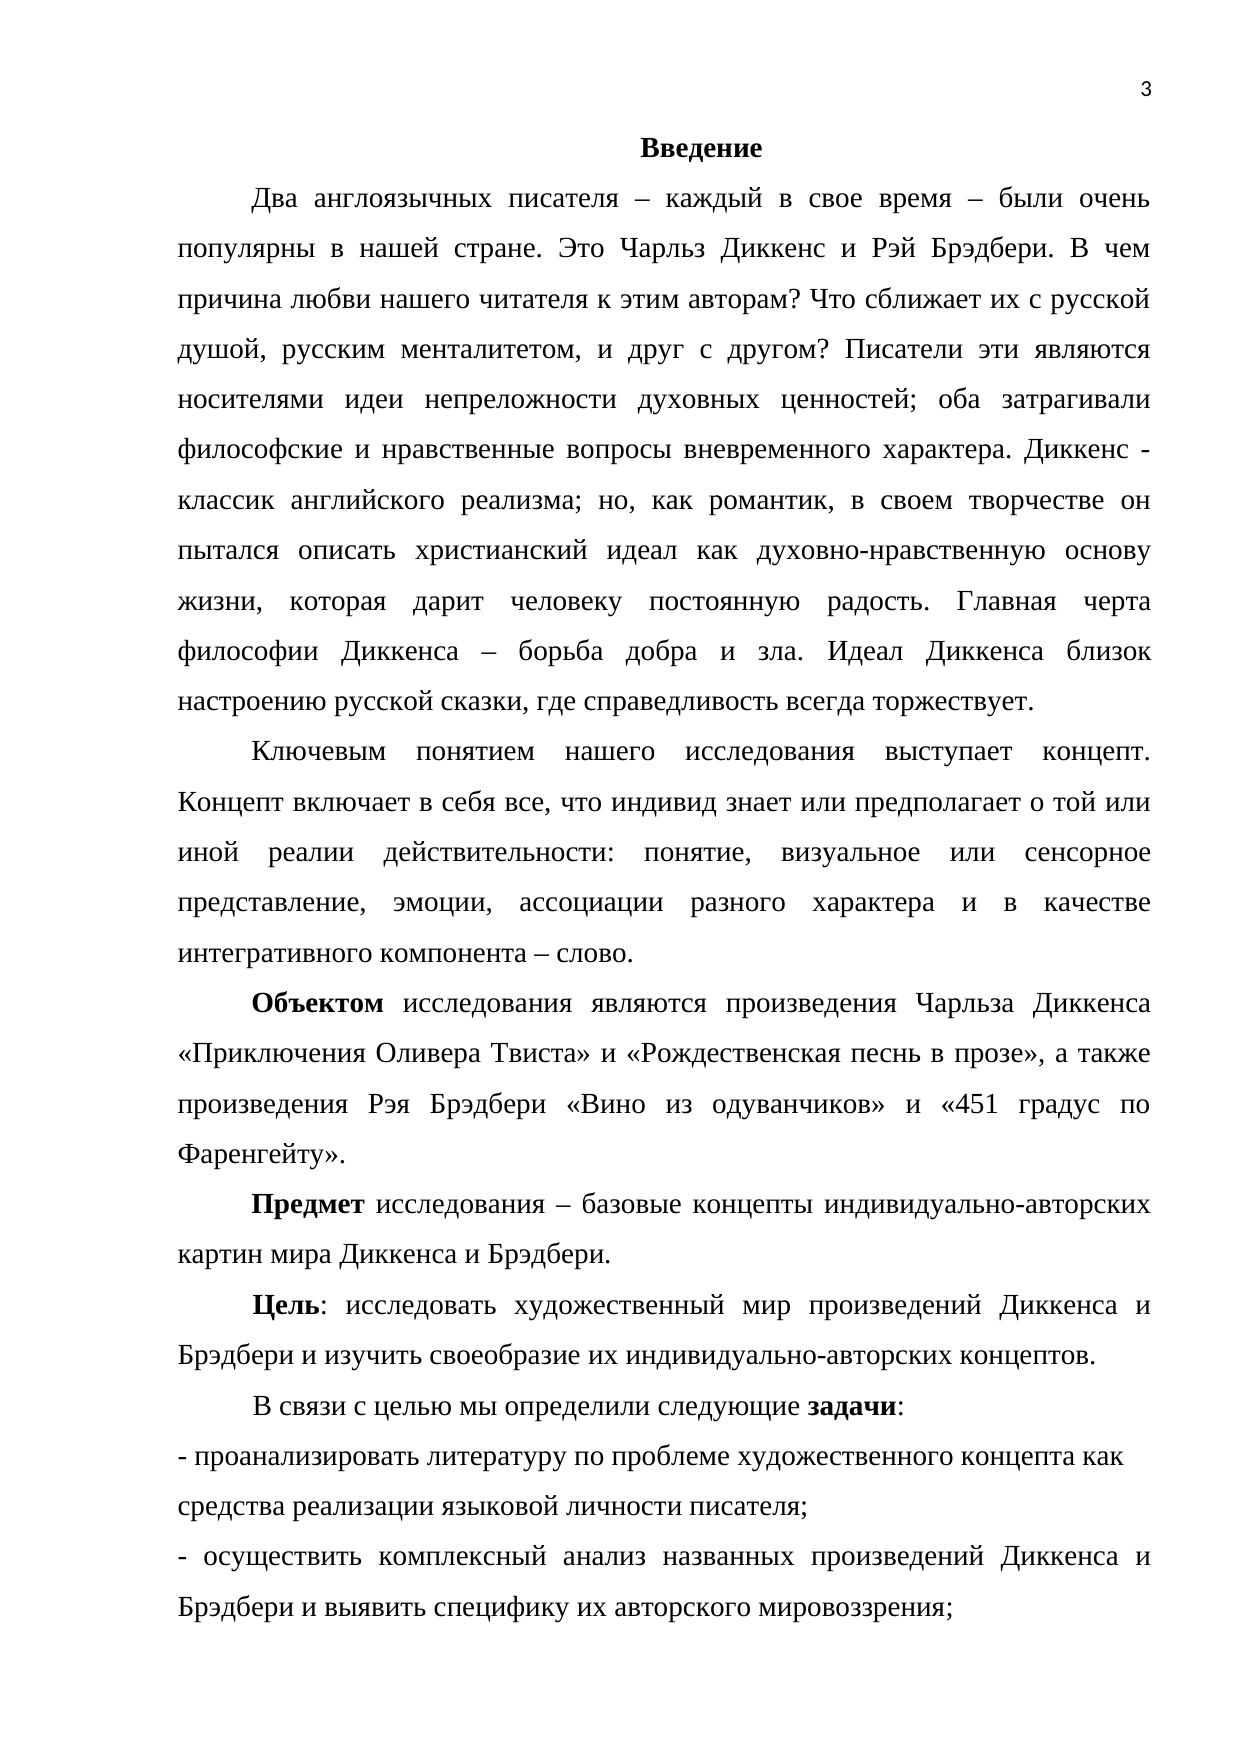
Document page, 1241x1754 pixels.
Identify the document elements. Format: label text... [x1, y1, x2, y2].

text Два англоязычных писателя – каждый в свое время – были очень популярны в нашей стране. Это Чарльз Диккенс и Рэй Брэдбери. В чем причина любви нашего читателя к этим авторам? Что сближает их с русской душой, русским менталитетом, и друг с другом? Писатели эти являются носителями идеи непреложности духовных ценностей; оба затрагивали философские и нравственные вопросы вневременного характера. Диккенс - классик английского реализма; но, как романтик, в своем творчестве он пытался описать христианский идеал как духовно-нравственную основу жизни, которая дарит человеку постоянную радость. Главная черта философии Диккенса – борьба добра и зла. Идеал Диккенса близок настроению русской сказки, где справедливость всегда торжествует. [177, 180, 1152, 717]
text Предмет исследования – базовые концепты индивидуально-авторских картин мира Диккенса и Брэдбери. [177, 1186, 1152, 1270]
text Введение [177, 130, 1152, 163]
text Ключевым понятием нашего исследования выступает концепт. Концепт включает в себя все, что индивид знает или предполагает о той или иной реалии действительности: понятие, визуальное или сенсорное представление, эмоции, ассоциации разного характера и в качестве интегративного компонента – слово. [177, 733, 1152, 968]
text - проанализировать литературу по проблеме художественного концепта как средства реализации языковой личности писателя; [177, 1438, 1152, 1522]
text Объектом исследования являются произведения Чарльза Диккенса «Приключения Оливера Твиста» и «Рождественская песнь в прозе», а также произведения Рэя Брэдбери «Вино из одуванчиков» и «451 градус по Фаренгейту». [177, 985, 1152, 1169]
text Цель: исследовать художественный мир произведений Диккенса и Брэдбери и изучить своеобразие их индивидуально-авторских концептов. [177, 1287, 1152, 1371]
text В связи с целью мы определили следующие задачи: [177, 1388, 1152, 1421]
text - осуществить комплексный анализ названных произведений Диккенса и Брэдбери и выявить специфику их авторского мировоззрения; [177, 1538, 1152, 1622]
